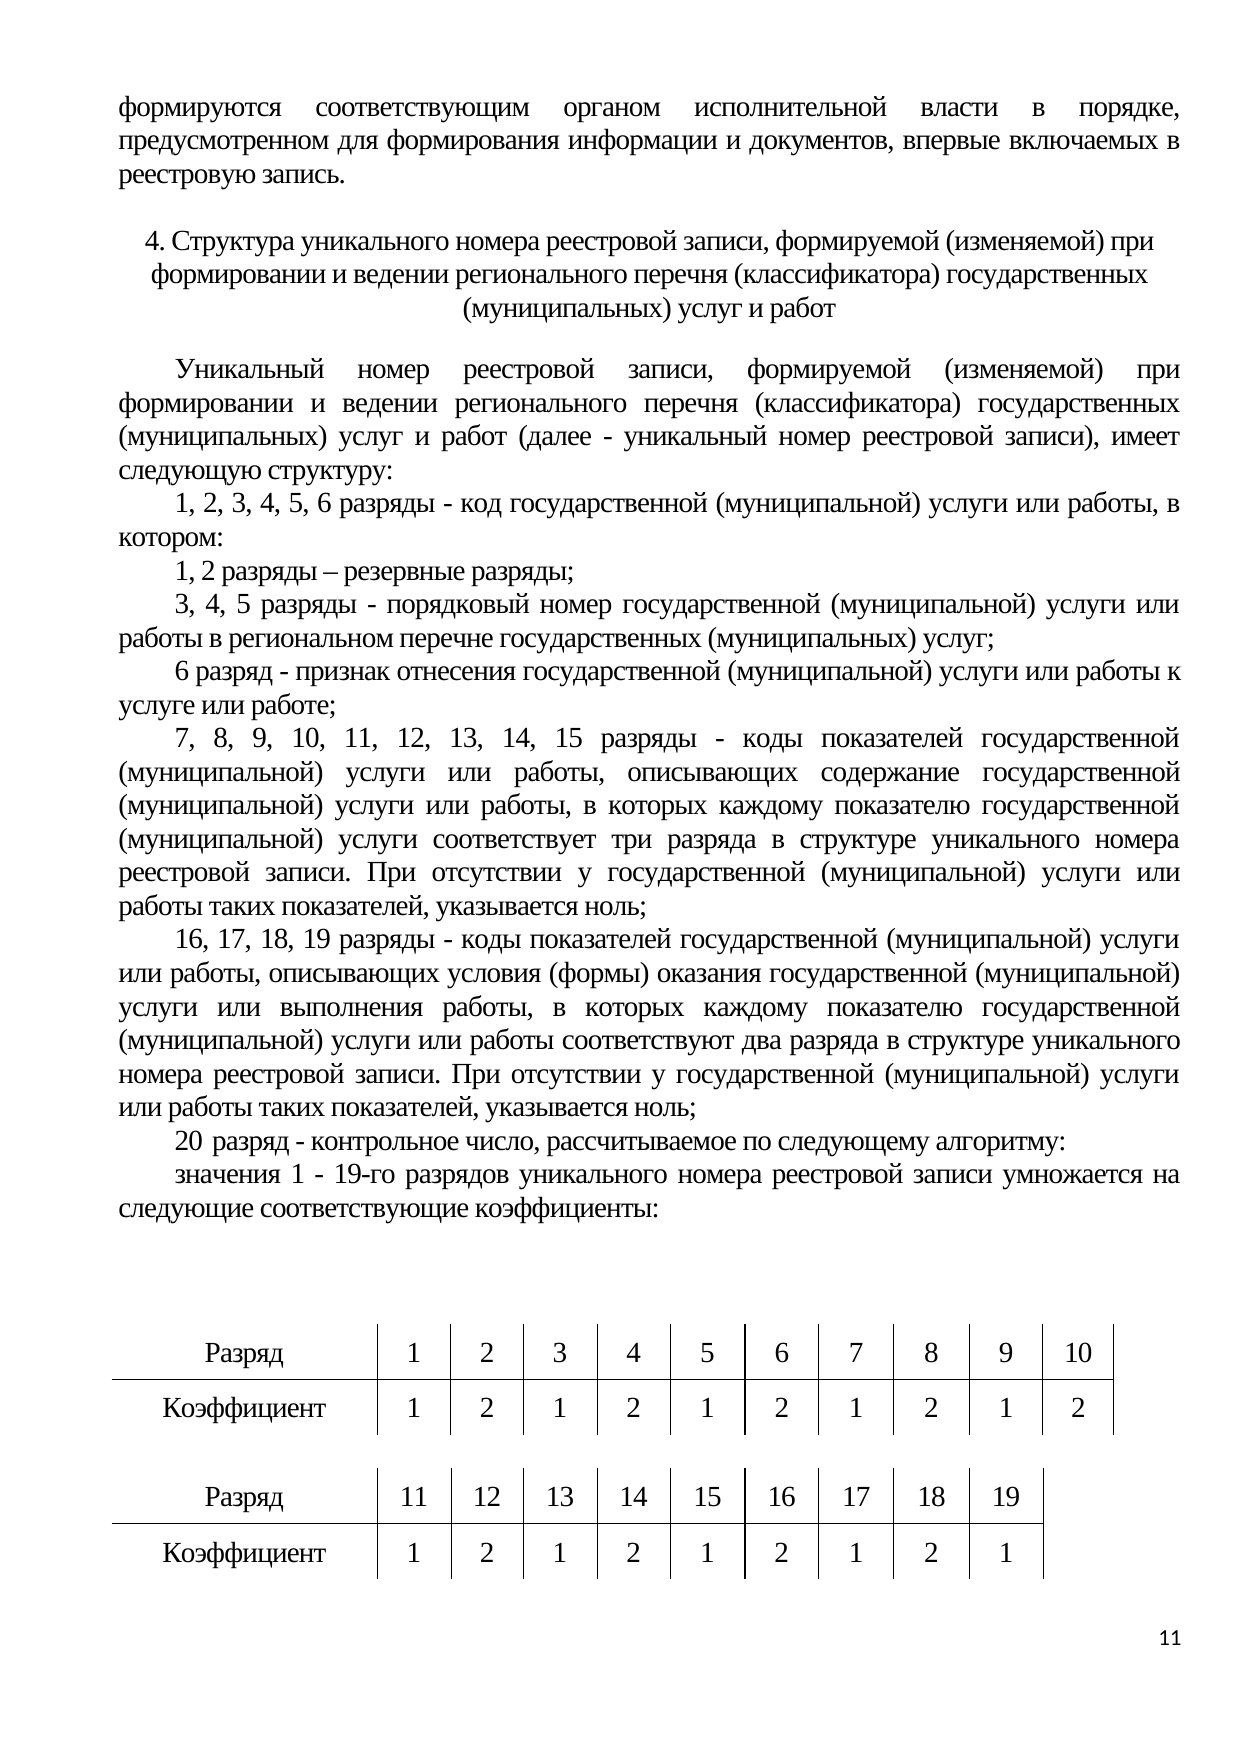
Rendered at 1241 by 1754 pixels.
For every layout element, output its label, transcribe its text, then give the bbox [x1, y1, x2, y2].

table_cell Коэффициент [112, 1524, 377, 1579]
table_cell 1 [970, 1524, 1043, 1579]
table_cell Коэффициент [112, 1380, 377, 1435]
table_cell 2 [598, 1380, 670, 1435]
text 7, 8, 9, 10, 11, 12, 13, 14, 15 разряды - коды показателей государственной (муниципальной) услуги или работы, описывающих содержание государственной (муниципальной) услуги или работы, в которых каждому показателю государственной (муниципальной) услуги соответствует три разряда в структуре уникального номера реестровой записи. При отсутствии у государственной (муниципальной) услуги или работы таких показателей, указывается ноль; [118, 720, 1181, 922]
text 6 разряд - признак отнесения государственной (муниципальной) услуги или работы к услуге или работе; [118, 653, 1181, 720]
table_cell 1 [819, 1380, 893, 1435]
table_cell 1 [671, 1524, 744, 1579]
text значения 1 - 19-го разрядов уникального номера реестровой записи умножается на следующие соответствующие коэффициенты: [118, 1156, 1181, 1223]
table_header 12 [452, 1468, 523, 1523]
table_header Разряд [112, 1324, 377, 1379]
table_header 1 [378, 1324, 450, 1379]
table_cell 1 [970, 1380, 1042, 1435]
table_cell 2 [598, 1524, 670, 1579]
table_cell 2 [894, 1524, 969, 1579]
table_cell 1 [524, 1524, 597, 1579]
text Уникальный номер реестровой записи, формируемой (изменяемой) при формировании и ведении регионального перечня (классификатора) государственных (муниципальных) услуг и работ (далее - уникальный номер реестровой записи), имеет следующую структуру: [118, 351, 1181, 486]
table_header 8 [894, 1324, 969, 1379]
table_header 14 [598, 1468, 670, 1523]
text 3, 4, 5 разряды - порядковый номер государственной (муниципальной) услуги или работы в региональном перечне государственных (муниципальных) услуг; [118, 586, 1181, 653]
text 16, 17, 18, 19 разряды - коды показателей государственной (муниципальной) услуги или работы, описывающих условия (формы) оказания государственной (муниципальной) услуги или выполнения работы, в которых каждому показателю государственной (муниципальной) услуги или работы соответствуют два разряда в структуре уникального номера реестровой записи. При отсутствии у государственной (муниципальной) услуги или работы таких показателей, указывается ноль; [118, 922, 1181, 1123]
table_header 16 [746, 1468, 818, 1523]
table_header 19 [970, 1468, 1043, 1523]
text 1, 2, 3, 4, 5, 6 разряды - код государственной (муниципальной) услуги или работы, в котором: [118, 486, 1181, 553]
table_header 3 [524, 1324, 597, 1379]
table_cell 2 [746, 1380, 818, 1435]
table_cell 2 [452, 1524, 523, 1579]
table_header 10 [1043, 1324, 1113, 1379]
table_header 4 [598, 1324, 670, 1379]
table_header 5 [671, 1324, 744, 1379]
table_cell 1 [524, 1380, 597, 1435]
text 4. Структура уникального номера реестровой записи, формируемой (изменяемой) при формировании и ведении регионального перечня (классификатора) государственных (муниципальных) услуг и работ [118, 223, 1181, 323]
table_header 7 [819, 1324, 893, 1379]
table_header 13 [524, 1468, 597, 1523]
table_header 17 [819, 1468, 893, 1523]
table_header 11 [378, 1468, 451, 1523]
table_header Разряд [112, 1468, 377, 1523]
table_cell 2 [451, 1380, 523, 1435]
table_cell 1 [819, 1524, 893, 1579]
table_cell 2 [894, 1380, 969, 1435]
table_cell 1 [378, 1380, 450, 1435]
table_header 6 [746, 1324, 818, 1379]
table_cell 2 [1043, 1380, 1113, 1435]
table_header 18 [894, 1468, 969, 1523]
text 1, 2 разряды – резервные разряды; [118, 553, 1181, 586]
table_cell 1 [671, 1380, 744, 1435]
table_cell 1 [378, 1524, 451, 1579]
list разряд - контрольное число, рассчитываемое по следующему алгоритму: [174, 1123, 1181, 1156]
table_header 15 [671, 1468, 744, 1523]
table_header 2 [451, 1324, 523, 1379]
table_header 9 [970, 1324, 1042, 1379]
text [118, 89, 1181, 189]
table_cell 2 [746, 1524, 818, 1579]
